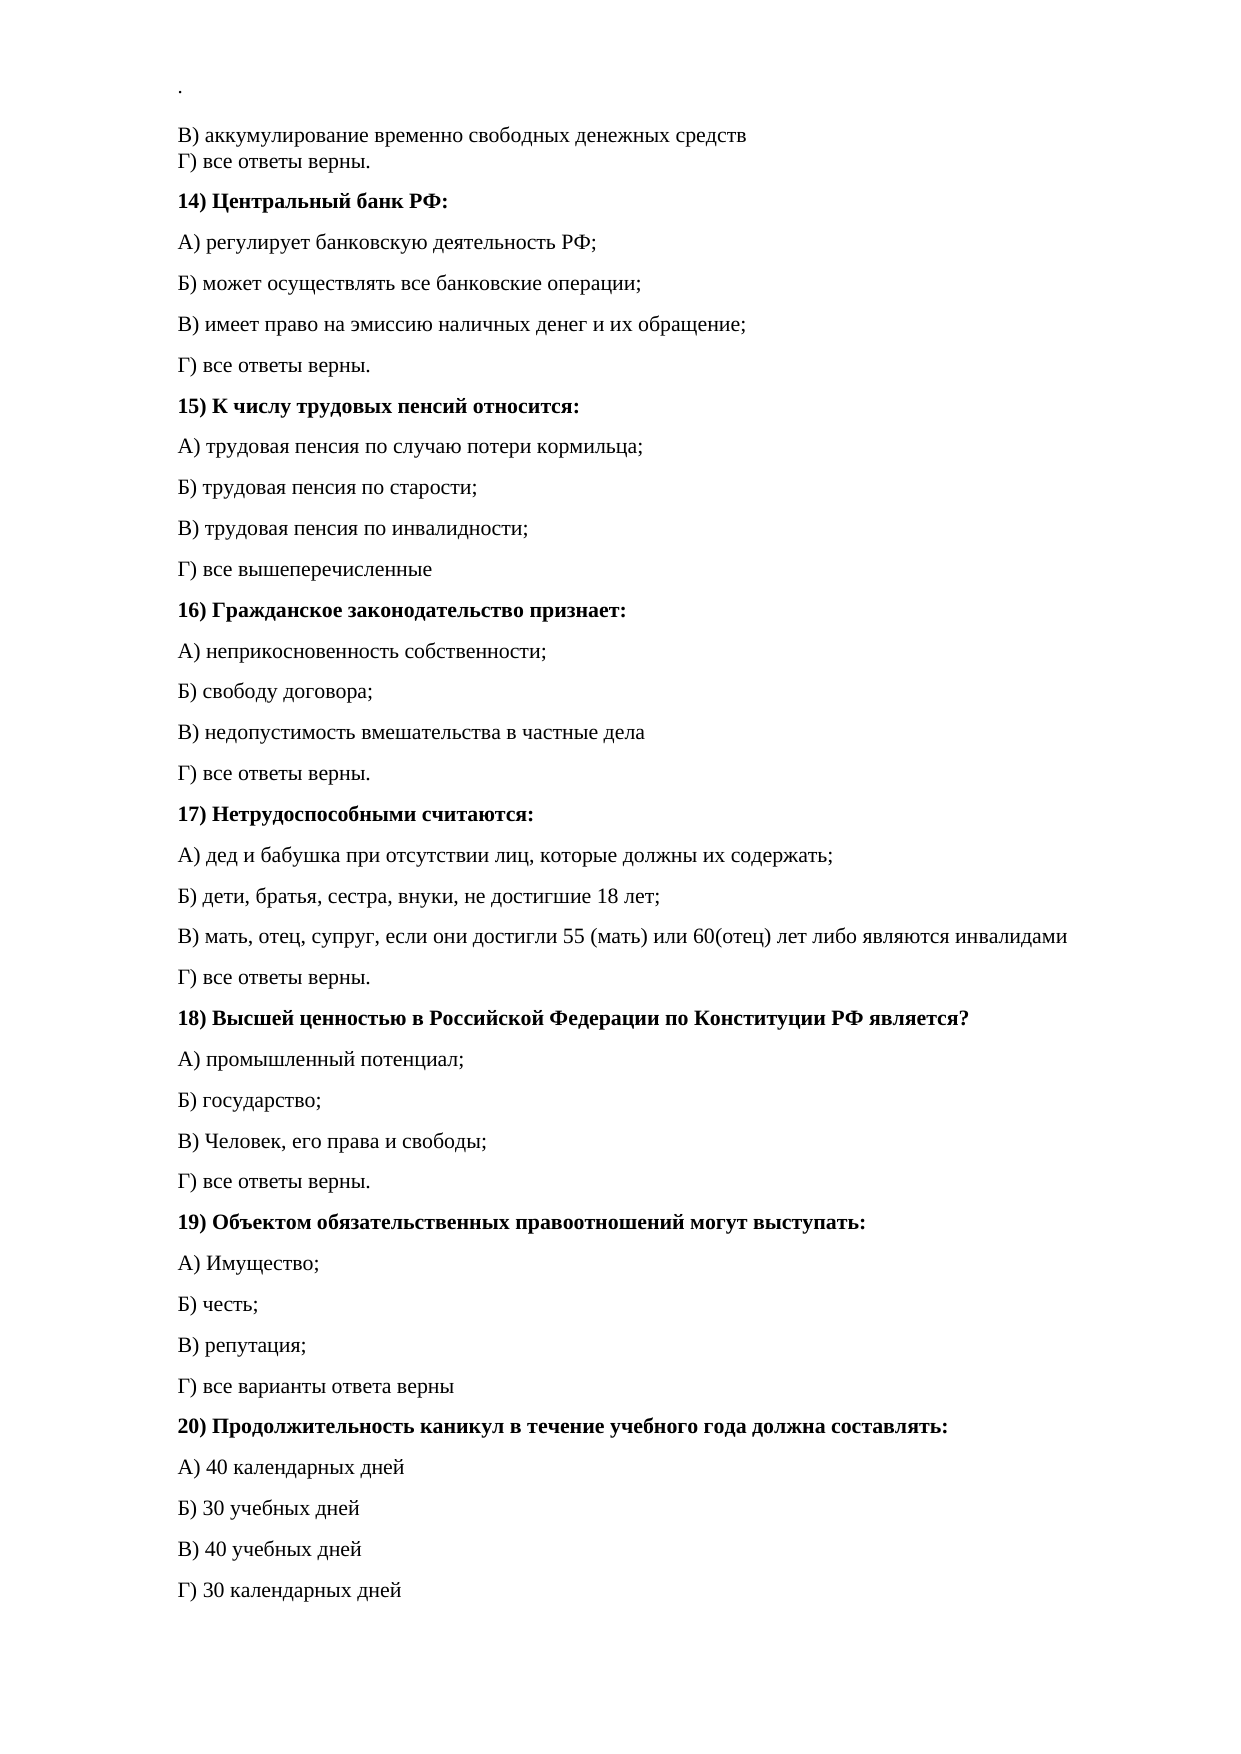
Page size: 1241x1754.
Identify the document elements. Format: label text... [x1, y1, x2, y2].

text Г) все ответы верны. [177, 1168, 1152, 1194]
text 14) Центральный банк РФ: [177, 188, 1152, 214]
text Г) все вышеперечисленные [177, 556, 1152, 581]
text Б) может осуществлять все банковские операции; [177, 270, 1152, 295]
text Б) честь; [177, 1291, 1152, 1316]
text А) Имущество; [177, 1250, 1152, 1275]
text В) имеет право на эмиссию наличных денег и их обращение; [177, 311, 1152, 336]
text 18) Высшей ценностью в Российской Федерации по Конституции РФ является? [177, 1005, 1152, 1030]
text Б) 30 учебных дней [177, 1495, 1152, 1520]
text В) аккумулирование временно свободных денежных средств Г) все ответы верны. [177, 122, 1152, 173]
text 20) Продолжительность каникул в течение учебного года должна составлять: [177, 1413, 1152, 1439]
text Б) трудовая пенсия по старости; [177, 474, 1152, 499]
text А) трудовая пенсия по случаю потери кормильца; [177, 433, 1152, 459]
text Г) все ответы верны. [177, 964, 1152, 989]
text А) регулирует банковскую деятельность РФ; [177, 229, 1152, 254]
text Г) все варианты ответа верны [177, 1373, 1152, 1398]
text В) 40 учебных дней [177, 1536, 1152, 1561]
text Г) 30 календарных дней [177, 1577, 1152, 1602]
text А) неприкосновенность собственности; [177, 638, 1152, 663]
text Б) дети, братья, сестра, внуки, не достигшие 18 лет; [177, 883, 1152, 908]
text В) репутация; [177, 1332, 1152, 1357]
text В) трудовая пенсия по инвалидности; [177, 515, 1152, 540]
text А) 40 календарных дней [177, 1454, 1152, 1479]
text Г) все ответы верны. [177, 760, 1152, 785]
text Г) все ответы верны. [177, 352, 1152, 377]
text В) Человек, его права и свободы; [177, 1128, 1152, 1153]
text 19) Объектом обязательственных правоотношений могут выступать: [177, 1209, 1152, 1234]
text А) дед и бабушка при отсутствии лиц, которые должны их содержать; [177, 842, 1152, 867]
text А) промышленный потенциал; [177, 1046, 1152, 1071]
text Б) государство; [177, 1087, 1152, 1112]
text 16) Гражданское законодательство признает: [177, 597, 1152, 622]
text В) мать, отец, супруг, если они достигли 55 (мать) или 60(отец) лет либо являются инвалидами [177, 923, 1152, 949]
text Б) свободу договора; [177, 678, 1152, 704]
text В) недопустимость вмешательства в частные дела [177, 719, 1152, 744]
text 15) К числу трудовых пенсий относится: [177, 393, 1152, 418]
text 17) Нетрудоспособными считаются: [177, 801, 1152, 826]
